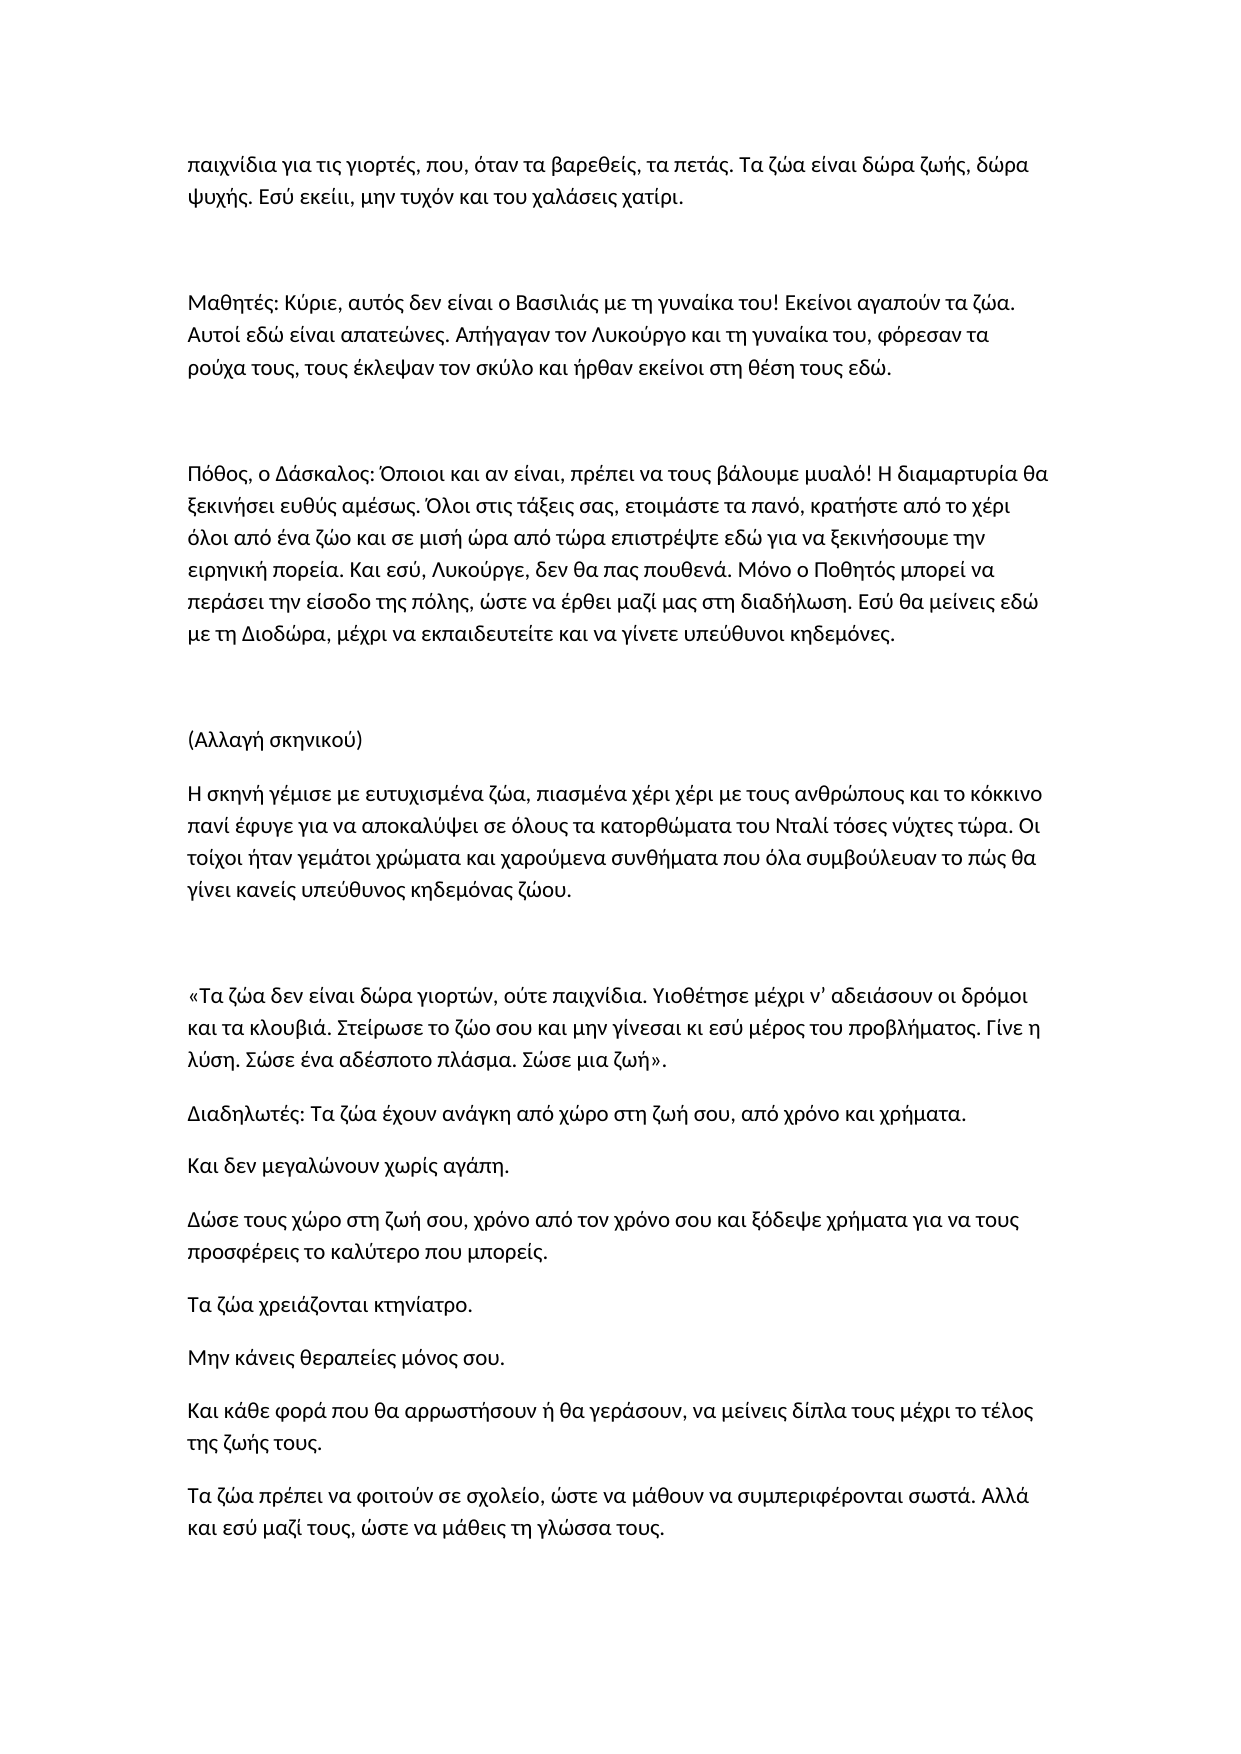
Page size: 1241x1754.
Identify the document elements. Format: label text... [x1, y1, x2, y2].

text (Αλλαγή σκηνικού) [187, 726, 1053, 754]
text Μαθητές: Κύριε, αυτός δεν είναι ο Βασιλιάς με τη γυναίκα του! Εκείνοι αγαπούν τα ζώα. Αυτοί εδώ είναι απατεώνες. Απήγαγαν τον Λυκούργο και τη γυναίκα του, φόρεσαν τα ρούχα τους, τους έκλεψαν τον σκύλο και ήρθαν εκείνοι στη θέση τους εδώ. [187, 288, 1053, 381]
text Δώσε τους χώρο στη ζωή σου, χρόνο από τον χρόνο σου και ξόδεψε χρήματα για να τους προσφέρεις το καλύτερο που μπορείς. [187, 1205, 1053, 1265]
text «Τα ζώα δεν είναι δώρα γιορτών, ούτε παιχνίδια. Υιοθέτησε μέχρι ν’ αδειάσουν οι δρόμοι και τα κλουβιά. Στείρωσε το ζώο σου και μην γίνεσαι κι εσύ μέρος του προβλήματος. Γίνε η λύση. Σώσε ένα αδέσποτο πλάσμα. Σώσε μια ζωή». [187, 981, 1053, 1074]
text Τα ζώα πρέπει να φοιτούν σε σχολείο, ώστε να μάθουν να συμπεριφέρονται σωστά. Αλλά και εσύ μαζί τους, ώστε να μάθεις τη γλώσσα τους. [187, 1481, 1053, 1541]
text Διαδηλωτές: Τα ζώα έχουν ανάγκη από χώρο στη ζωή σου, από χρόνο και χρήματα. [187, 1099, 1053, 1127]
text Μην κάνεις θεραπείες μόνος σου. [187, 1343, 1053, 1371]
text Πόθος, ο Δάσκαλος: Όποιοι και αν είναι, πρέπει να τους βάλουμε μυαλό! Η διαμαρτυρία θα ξεκινήσει ευθύς αμέσως. Όλοι στις τάξεις σας, ετοιμάστε τα πανό, κρατήστε από το χέρι όλοι από ένα ζώο και σε μισή ώρα από τώρα επιστρέψτε εδώ για να ξεκινήσουμε την ειρηνική πορεία. Και εσύ, Λυκούργε, δεν θα πας πουθενά. Μόνο ο Ποθητός μπορεί να περάσει την είσοδο της πόλης, ώστε να έρθει μαζί μας στη διαδήλωση. Εσύ θα μείνεις εδώ με τη Διοδώρα, μέχρι να εκπαιδευτείτε και να γίνετε υπεύθυνοι κηδεμόνες. [187, 459, 1053, 648]
text Η σκηνή γέμισε με ευτυχισμένα ζώα, πιασμένα χέρι χέρι με τους ανθρώπους και το κόκκινο πανί έφυγε για να αποκαλύψει σε όλους τα κατορθώματα του Νταλί τόσες νύχτες τώρα. Οι τοίχοι ήταν γεμάτοι χρώματα και χαρούμενα συνθήματα που όλα συμβούλευαν το πώς θα γίνει κανείς υπεύθυνος κηδεμόνας ζώου. [187, 779, 1053, 903]
text Και δεν μεγαλώνουν χωρίς αγάπη. [187, 1152, 1053, 1180]
text Τα ζώα χρειάζονται κτηνίατρο. [187, 1290, 1053, 1318]
text Και κάθε φορά που θα αρρωστήσουν ή θα γεράσουν, να μείνεις δίπλα τους μέχρι το τέλος της ζωής τους. [187, 1396, 1053, 1456]
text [187, 150, 1053, 210]
